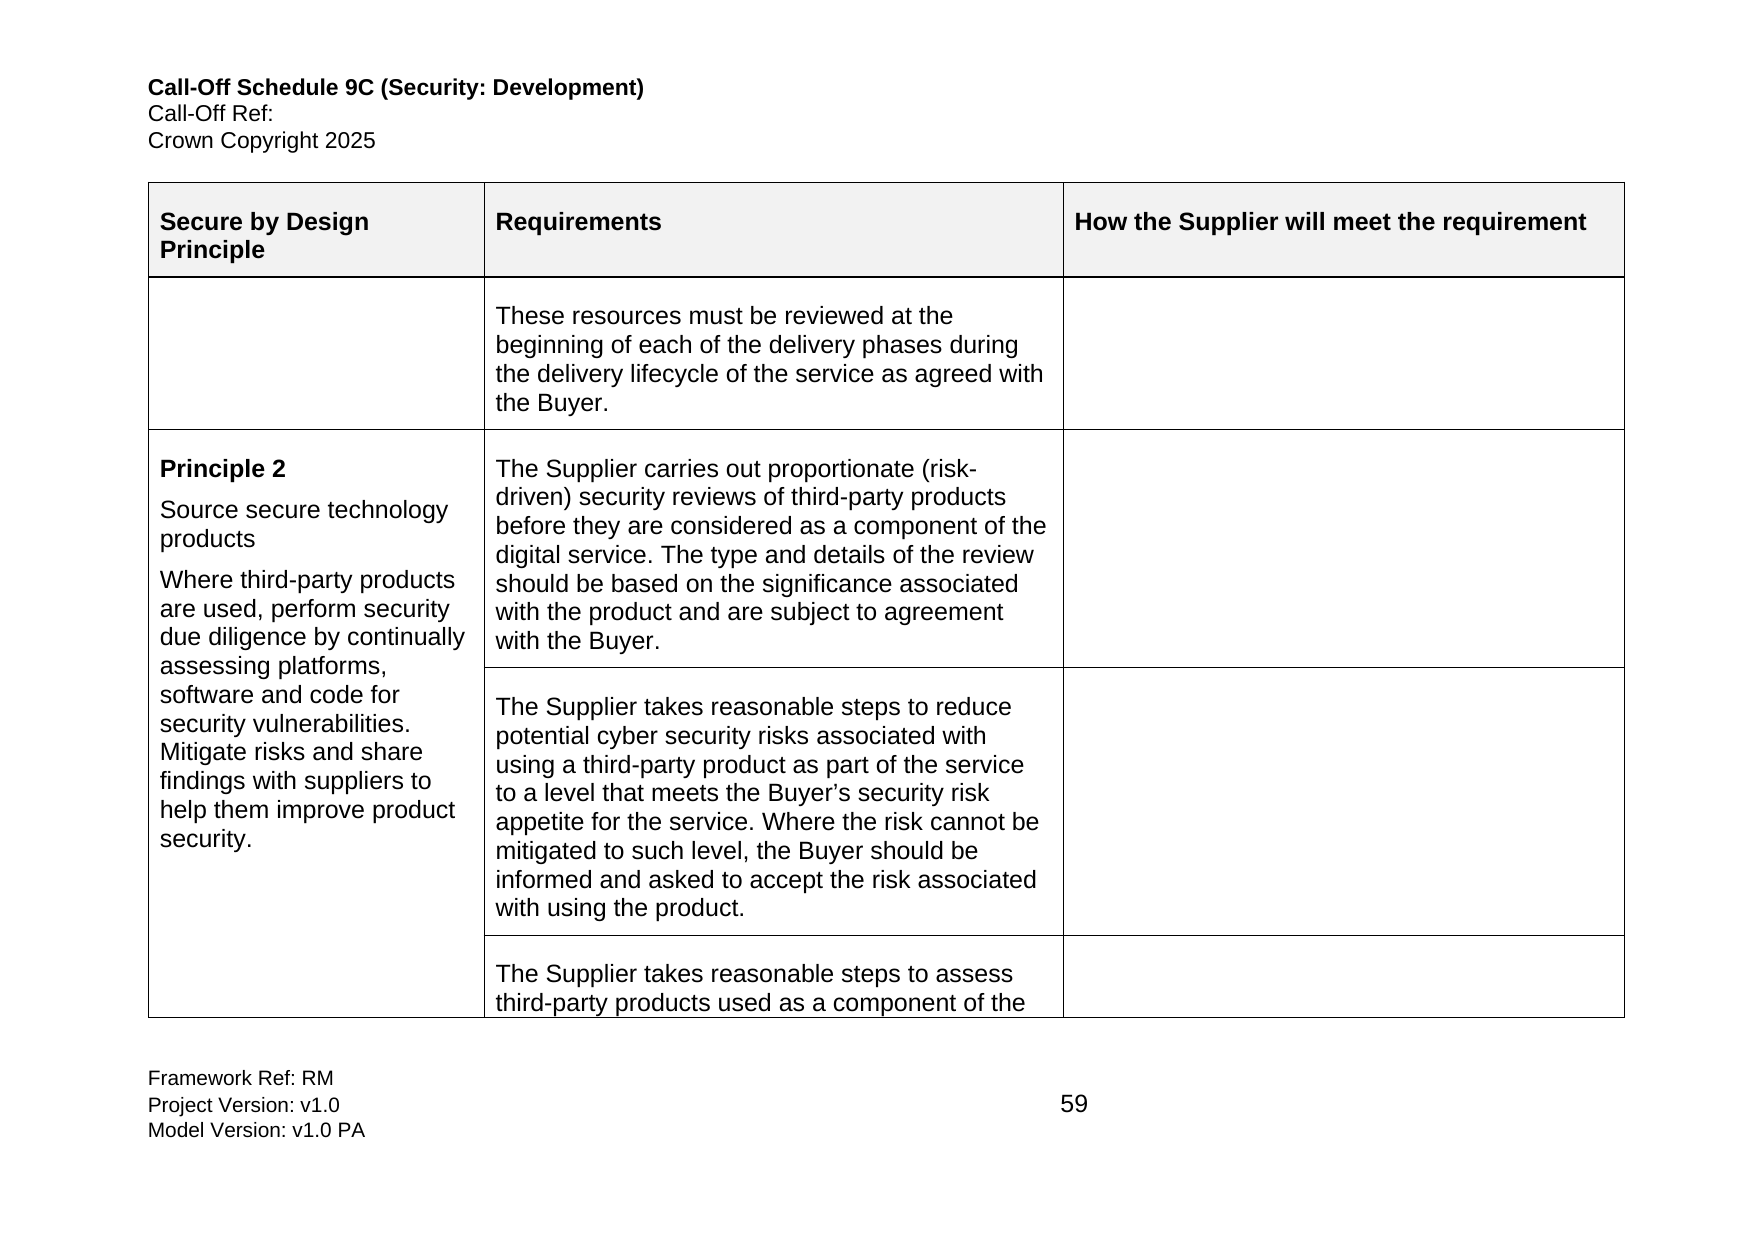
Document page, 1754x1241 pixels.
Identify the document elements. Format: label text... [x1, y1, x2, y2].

table_cell [1064, 936, 1624, 1017]
table_cell The Supplier takes reasonable steps to reduce potential cyber security risks associated with using a third-party product as part of the service to a level that meets the Buyer’s security risk appetite for the service. Where the risk cannot be mitigated to such level, the Buyer should be informed and asked to accept the risk associated with using the product. [485, 668, 1063, 934]
table_cell [1064, 668, 1624, 934]
table_header Requirements [485, 183, 1063, 276]
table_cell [485, 936, 1063, 1017]
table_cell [485, 278, 1063, 429]
table_cell [1064, 430, 1624, 667]
table_header Secure by Design Principle [149, 183, 484, 276]
table_cell [1064, 278, 1624, 429]
table_cell The Supplier carries out proportionate (risk-driven) security reviews of third-party products before they are considered as a component of the digital service. The type and details of the review should be based on the significance associated with the product and are subject to agreement with the Buyer. [485, 430, 1063, 667]
table_header How the Supplier will meet the requirement [1064, 183, 1624, 276]
table_cell Principle 2 Source secure technology products Where third-party products are used, perform security due diligence by continually assessing platforms, software and code for security vulnerabilities. Mitigate risks and share findings with suppliers to help them improve product security. [149, 430, 484, 1017]
